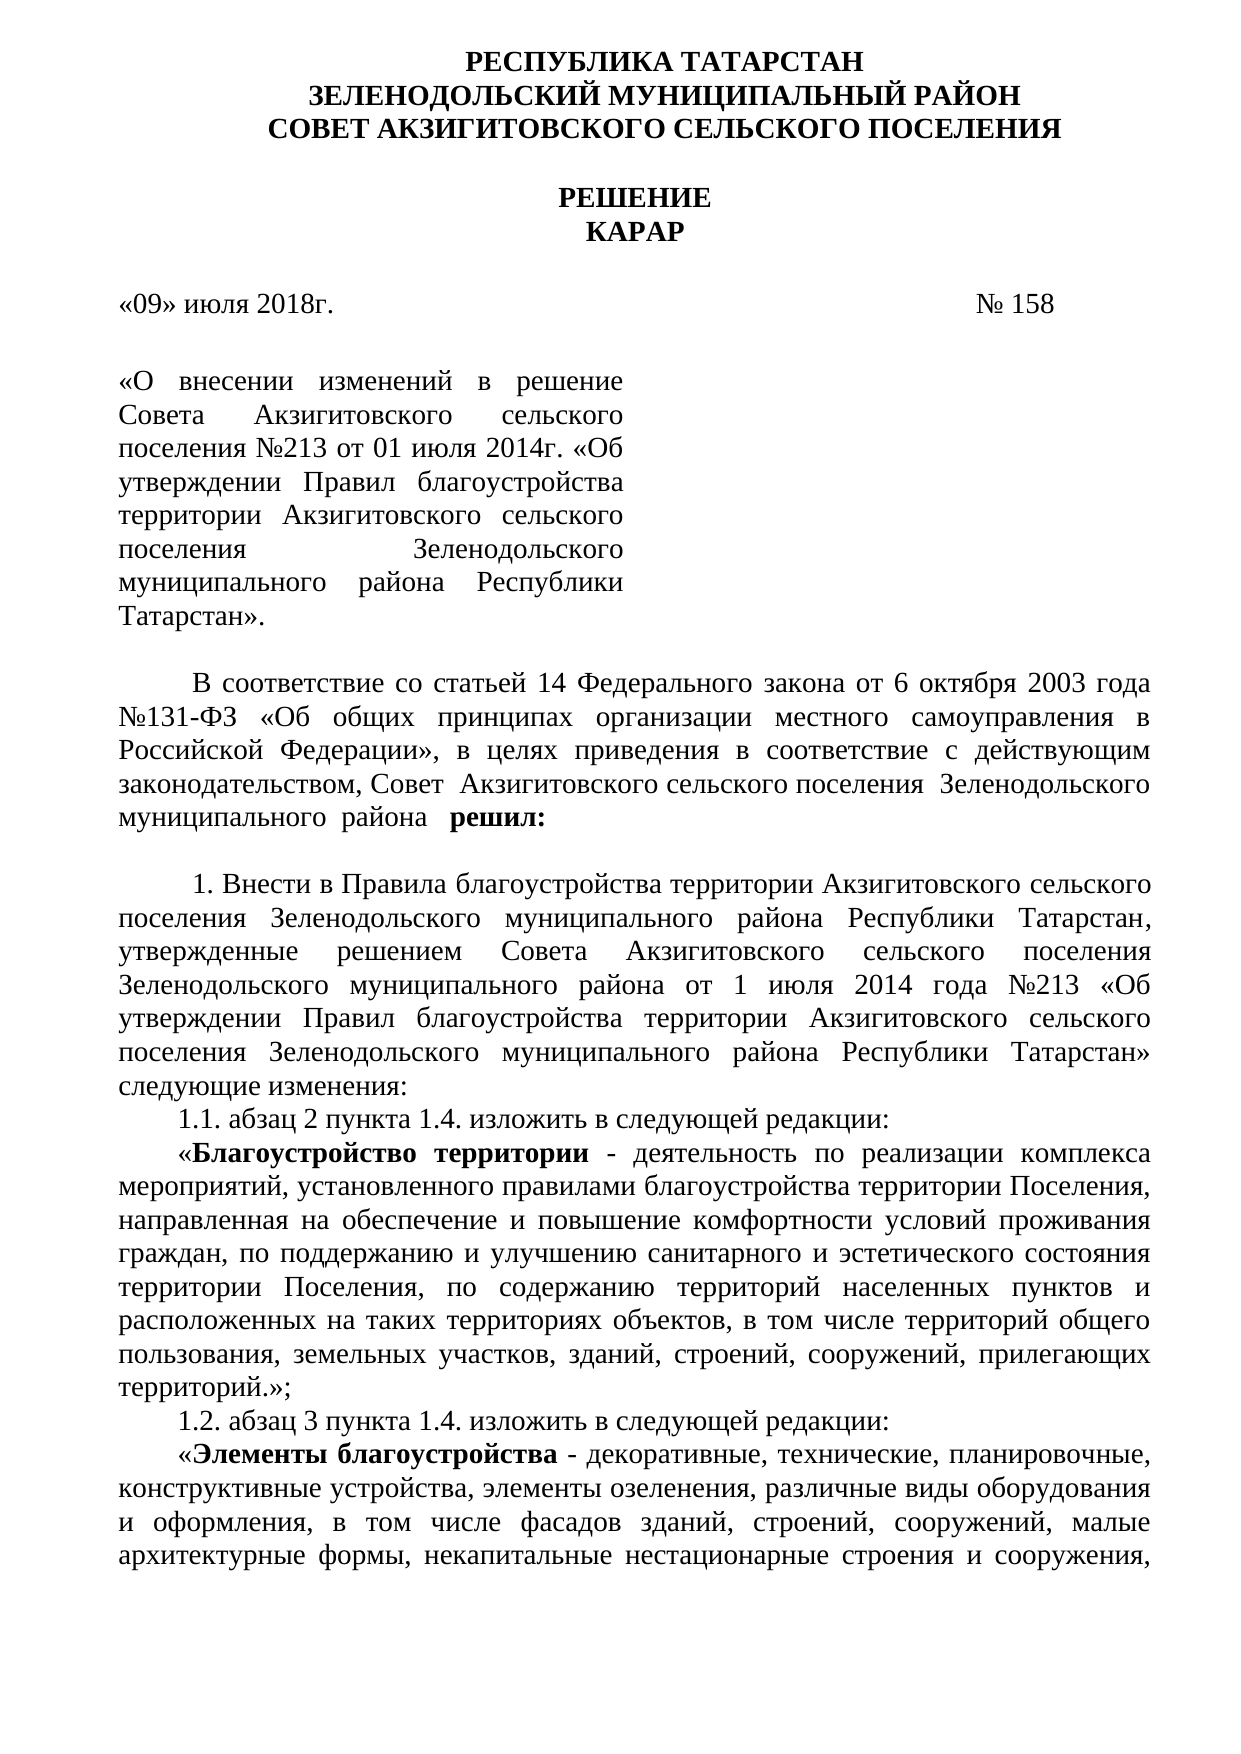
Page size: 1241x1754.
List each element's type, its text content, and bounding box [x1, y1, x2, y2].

text «Благоустройство территории - деятельность по реализации комплекса мероприятий, установленного правилами благоустройства территории Поселения, направленная на обеспечение и повышение комфортности условий проживания граждан, по поддержанию и улучшению санитарного и эстетического состояния территории Поселения, по содержанию территорий населенных пунктов и расположенных на таких территориях объектов, в том числе территорий общего пользования, земельных участков, зданий, строений, сооружений, прилегающих территорий.»; [118, 1135, 1152, 1403]
text СОВЕТ АКЗИГИТОВСКОГО СЕЛЬСКОГО ПОСЕЛЕНИЯ [118, 111, 1152, 145]
text 1. Внести в Правила благоустройства территории Акзигитовского сельского поселения Зеленодольского муниципального района Республики Татарстан, утвержденные решением Совета Акзигитовского сельского поселения Зеленодольского муниципального района от 1 июля 2014 года №213 «Об утверждении Правил благоустройства территории Акзигитовского сельского поселения Зеленодольского муниципального района Республики Татарстан» следующие изменения: [118, 866, 1152, 1101]
table_header «О внесении изменений в решение Совета Акзигитовского сельского поселения №213 от 01 июля 2014г. «Об утверждении Правил благоустройства территории Акзигитовского сельского поселения Зеленодольского муниципального района Республики Татарстан». [107, 363, 635, 632]
text РЕСПУБЛИКА ТАТАРСТАН [118, 44, 1152, 78]
text 1.2. абзац 3 пункта 1.4. изложить в следующей редакции: [118, 1403, 1152, 1437]
text КАРАР [118, 214, 1152, 248]
text 1.1. абзац 2 пункта 1.4. изложить в следующей редакции: [118, 1101, 1152, 1135]
text В соответствие со статьей 14 Федерального закона от 6 октября 2003 года №131-ФЗ «Об общих принципах организации местного самоуправления в Российской Федерации», в целях приведения в соответствие с действующим законодательством, Совет Акзигитовского сельского поселения Зеленодольского муниципального района решил: [118, 665, 1152, 833]
text ЗЕЛЕНОДОЛЬСКИЙ МУНИЦИПАЛЬНЫЙ РАЙОН [118, 78, 1152, 111]
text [118, 1437, 1152, 1571]
text «09» июля 2018г. № 158 [118, 286, 1152, 320]
text РЕШЕНИЕ [118, 181, 1152, 214]
